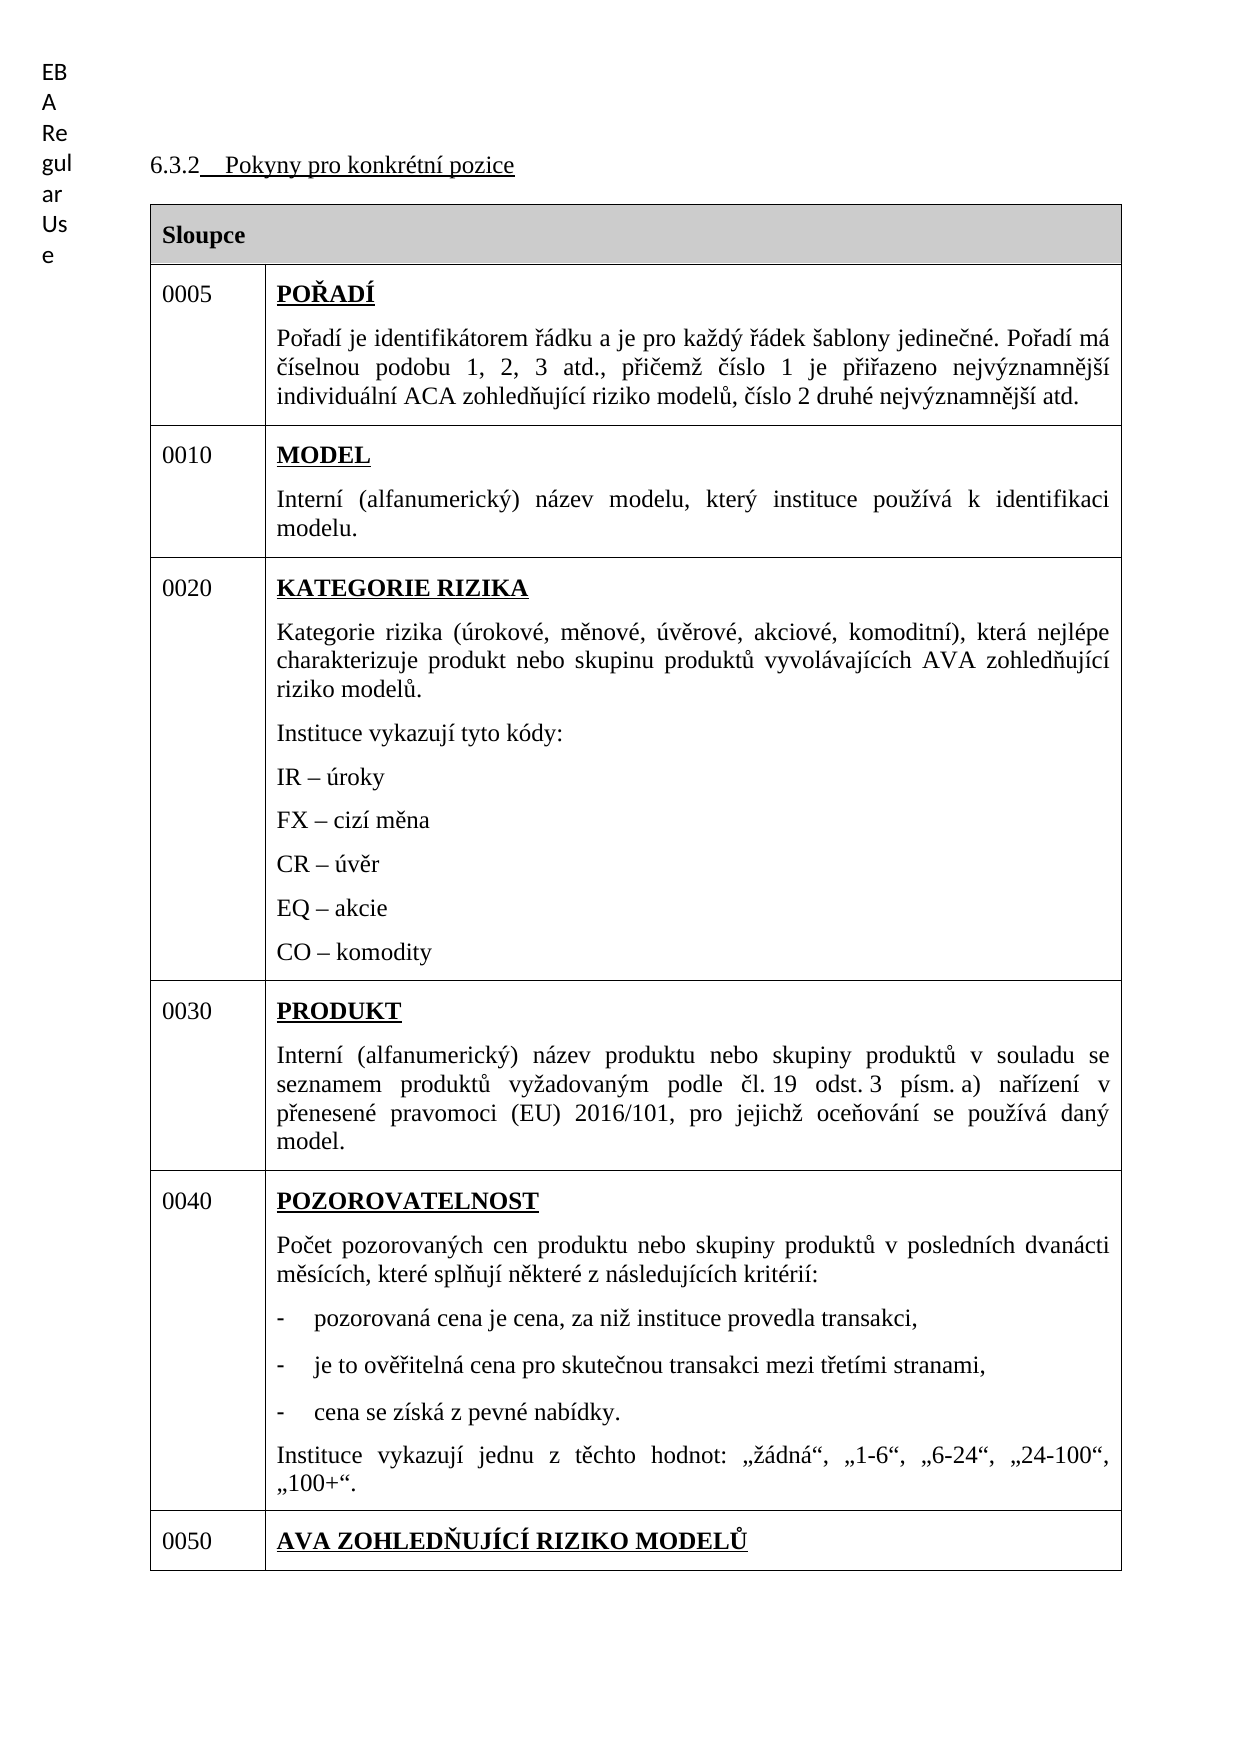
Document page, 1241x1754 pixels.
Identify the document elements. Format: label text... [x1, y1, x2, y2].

list 6.3.2 Pokyny pro konkrétní pozice [150, 150, 1090, 179]
table_cell 0040 [151, 1171, 265, 1510]
table_cell POZOROVATELNOST Počet pozorovaných cen produktu nebo skupiny produktů v posledních dvanácti měsících, které splňují některé z následujících kritérií: pozorovaná cena je cena, za niž instituce provedla transakci, je to ověřitelná cena pro skutečnou transakci mezi třetími stranami, cena se získá z pevné nabídky. Instituce vykazují jednu z těchto hodnot: „žádná“, „1-6“, „6-24“, „24-100“, „100+“. [266, 1171, 1121, 1510]
table_cell PRODUKT Interní (alfanumerický) název produktu nebo skupiny produktů v souladu se seznamem produktů vyžadovaným podle čl. 19 odst. 3 písm. a) nařízení v přenesené pravomoci (EU) 2016/101, pro jejichž oceňování se používá daný model. [266, 981, 1121, 1170]
table_cell MODEL Interní (alfanumerický) název modelu, který instituce používá k identifikaci modelu. [266, 426, 1121, 557]
table_cell POŘADÍ Pořadí je identifikátorem řádku a je pro každý řádek šablony jedinečné. Pořadí má číselnou podobu 1, 2, 3 atd., přičemž číslo 1 je přiřazeno nejvýznamnější individuální ACA zohledňující riziko modelů, číslo 2 druhé nejvýznamnější atd. [266, 265, 1121, 424]
table_cell 0050 [151, 1511, 265, 1569]
table_cell 0030 [151, 981, 265, 1170]
table_cell 0020 [151, 558, 265, 980]
table_cell 0005 [151, 265, 265, 424]
table_cell 0010 [151, 426, 265, 557]
table_cell KATEGORIE RIZIKA Kategorie rizika (úrokové, měnové, úvěrové, akciové, komoditní), která nejlépe charakterizuje produkt nebo skupinu produktů vyvolávajících AVA zohledňující riziko modelů. Instituce vykazují tyto kódy: IR – úroky FX – cizí měna CR – úvěr EQ – akcie CO – komodity [266, 558, 1121, 980]
table_header Sloupce [151, 205, 1121, 263]
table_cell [266, 1511, 1121, 1569]
